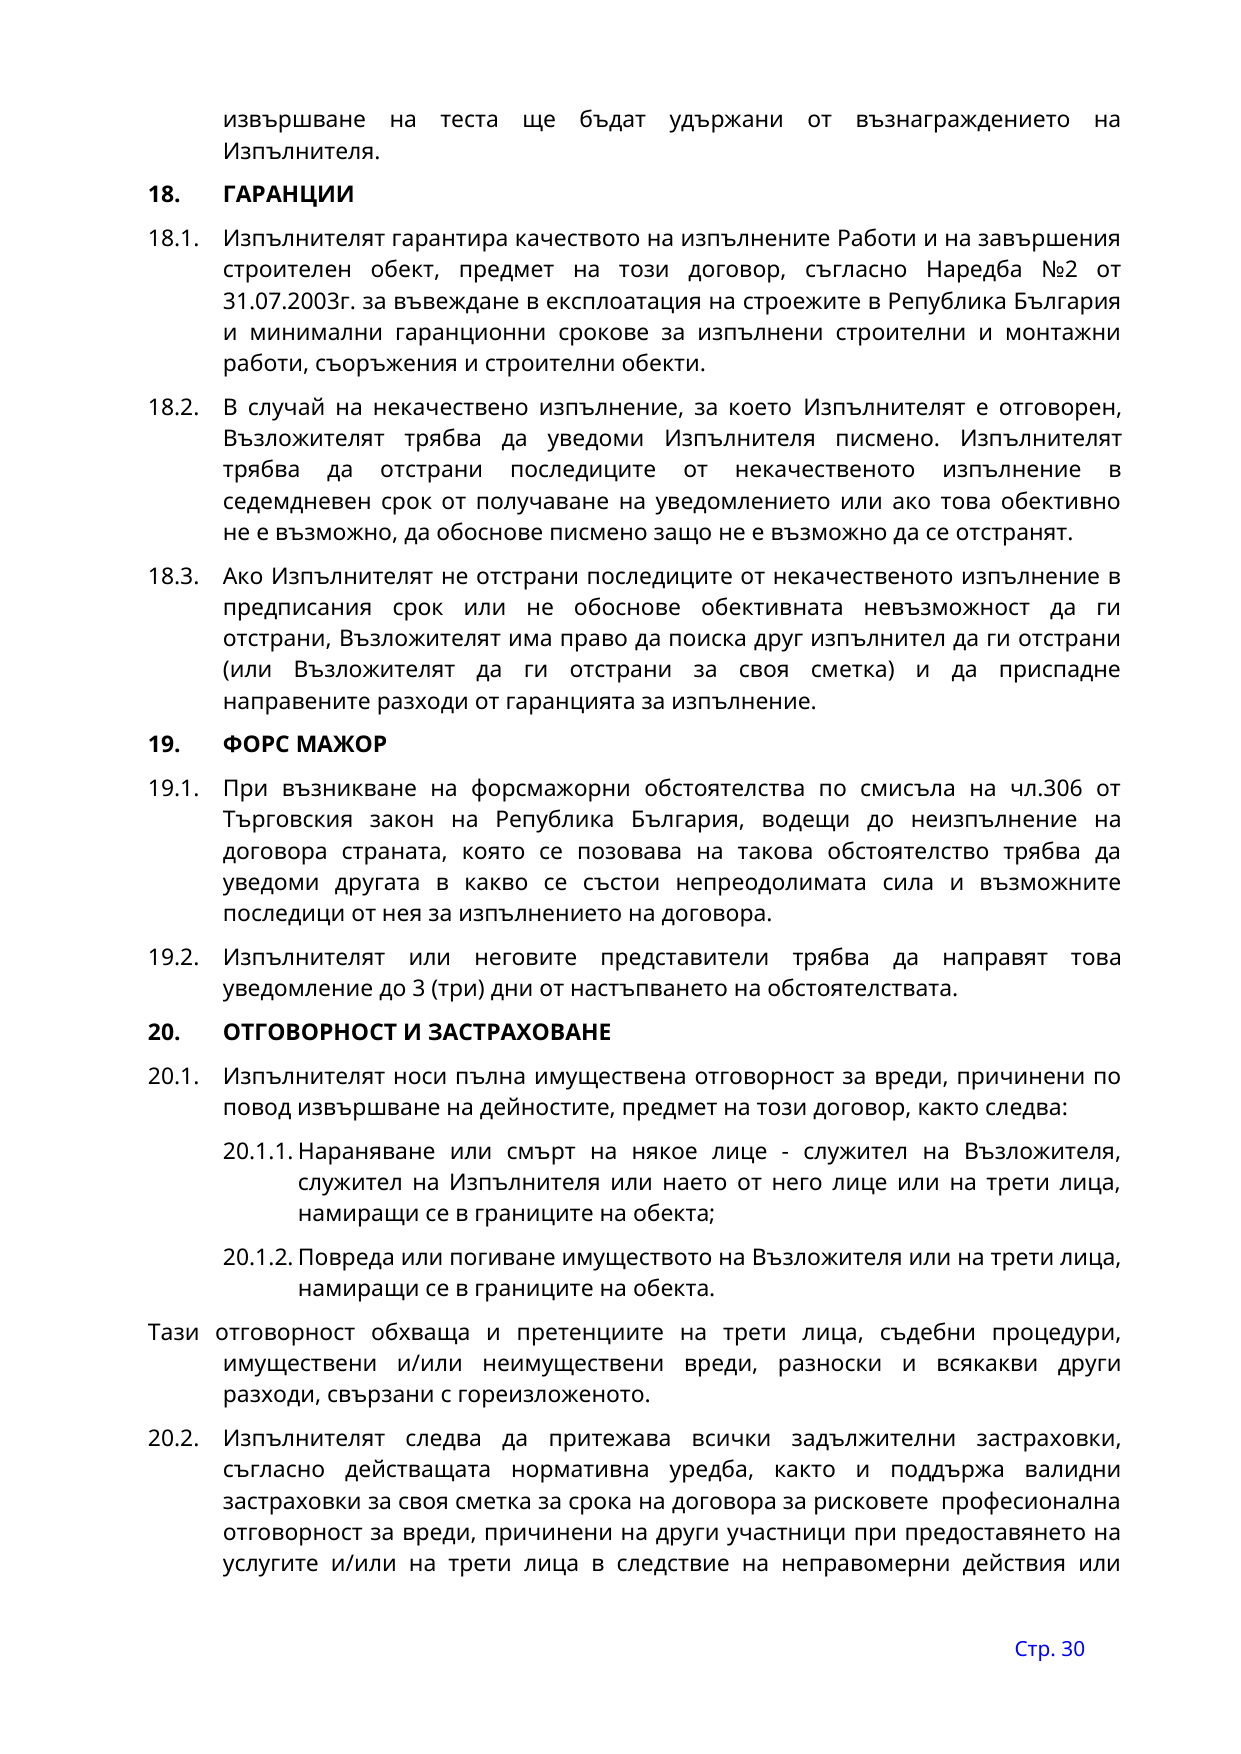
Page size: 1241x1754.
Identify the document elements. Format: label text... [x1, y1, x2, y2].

list ОТГОВОРНОСТ И ЗАСТРАХОВАНЕ [148, 1016, 1122, 1047]
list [148, 1422, 1122, 1578]
list Нараняване или смърт на някое лице - служител на Възложителя, служител на Изпълнителя или наето от него лице или на трети лица, намиращи се в границите на обекта; [223, 1135, 1122, 1228]
list В случай на некачествено изпълнение, за което Изпълнителят е отговорен, Възложителят трябва да уведоми Изпълнителя писмено. Изпълнителят трябва да отстрани последиците от некачественото изпълнение в седемдневен срок от получаване на уведомлението или ако това обективно не е възможно, да обоснове писмено защо не е възможно да се отстранят. [148, 391, 1122, 547]
list При възникване на форсмажорни обстоятелства по смисъла на чл.306 от Търговския закон на Република България, водещи до неизпълнение на договора страната, която се позовава на такова обстоятелство трябва да уведоми другата в какво се състои непреодолимата сила и възможните последици от нея за изпълнението на договора. [148, 772, 1122, 928]
list Изпълнителят носи пълна имуществена отговорност за вреди, причинени по повод извършване на дейностите, предмет на този договор, както следва: [148, 1060, 1122, 1122]
list Повреда или погиване имуществото на Възложителя или на трети лица, намиращи се в границите на обекта. [223, 1241, 1122, 1303]
list ГАРАНЦИИ [148, 178, 1122, 210]
list Ако Изпълнителят не отстрани последиците от некачественото изпълнение в предписания срок или не обоснове обективната невъзможност да ги отстрани, Възложителят има право да поиска друг изпълнител да ги отстрани (или Възложителят да ги отстрани за своя сметка) и да приспадне направените разходи от гаранцията за изпълнение. [148, 560, 1122, 716]
list Изпълнителят или неговите представители трябва да направят това уведомление до 3 (три) дни от настъпването на обстоятелствата. [148, 941, 1122, 1003]
list Изпълнителят гарантира качеството на изпълнените Работи и на завършения строителен обект, предмет на този договор, съгласно Наредба №2 от 31.07.2003г. за въвеждане в експлоатация на строежите в Република България и минимални гаранционни срокове за изпълнени строителни и монтажни работи, съоръжения и строителни обекти. [148, 222, 1122, 378]
list ФОРС МАЖОР [148, 728, 1122, 760]
text Тази отговорност обхваща и претенциите на трети лица, съдебни процедури, имуществени и/или неимуществени вреди, разноски и всякакви други разходи, свързани с гореизложеното. [148, 1316, 1122, 1410]
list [148, 103, 1122, 166]
